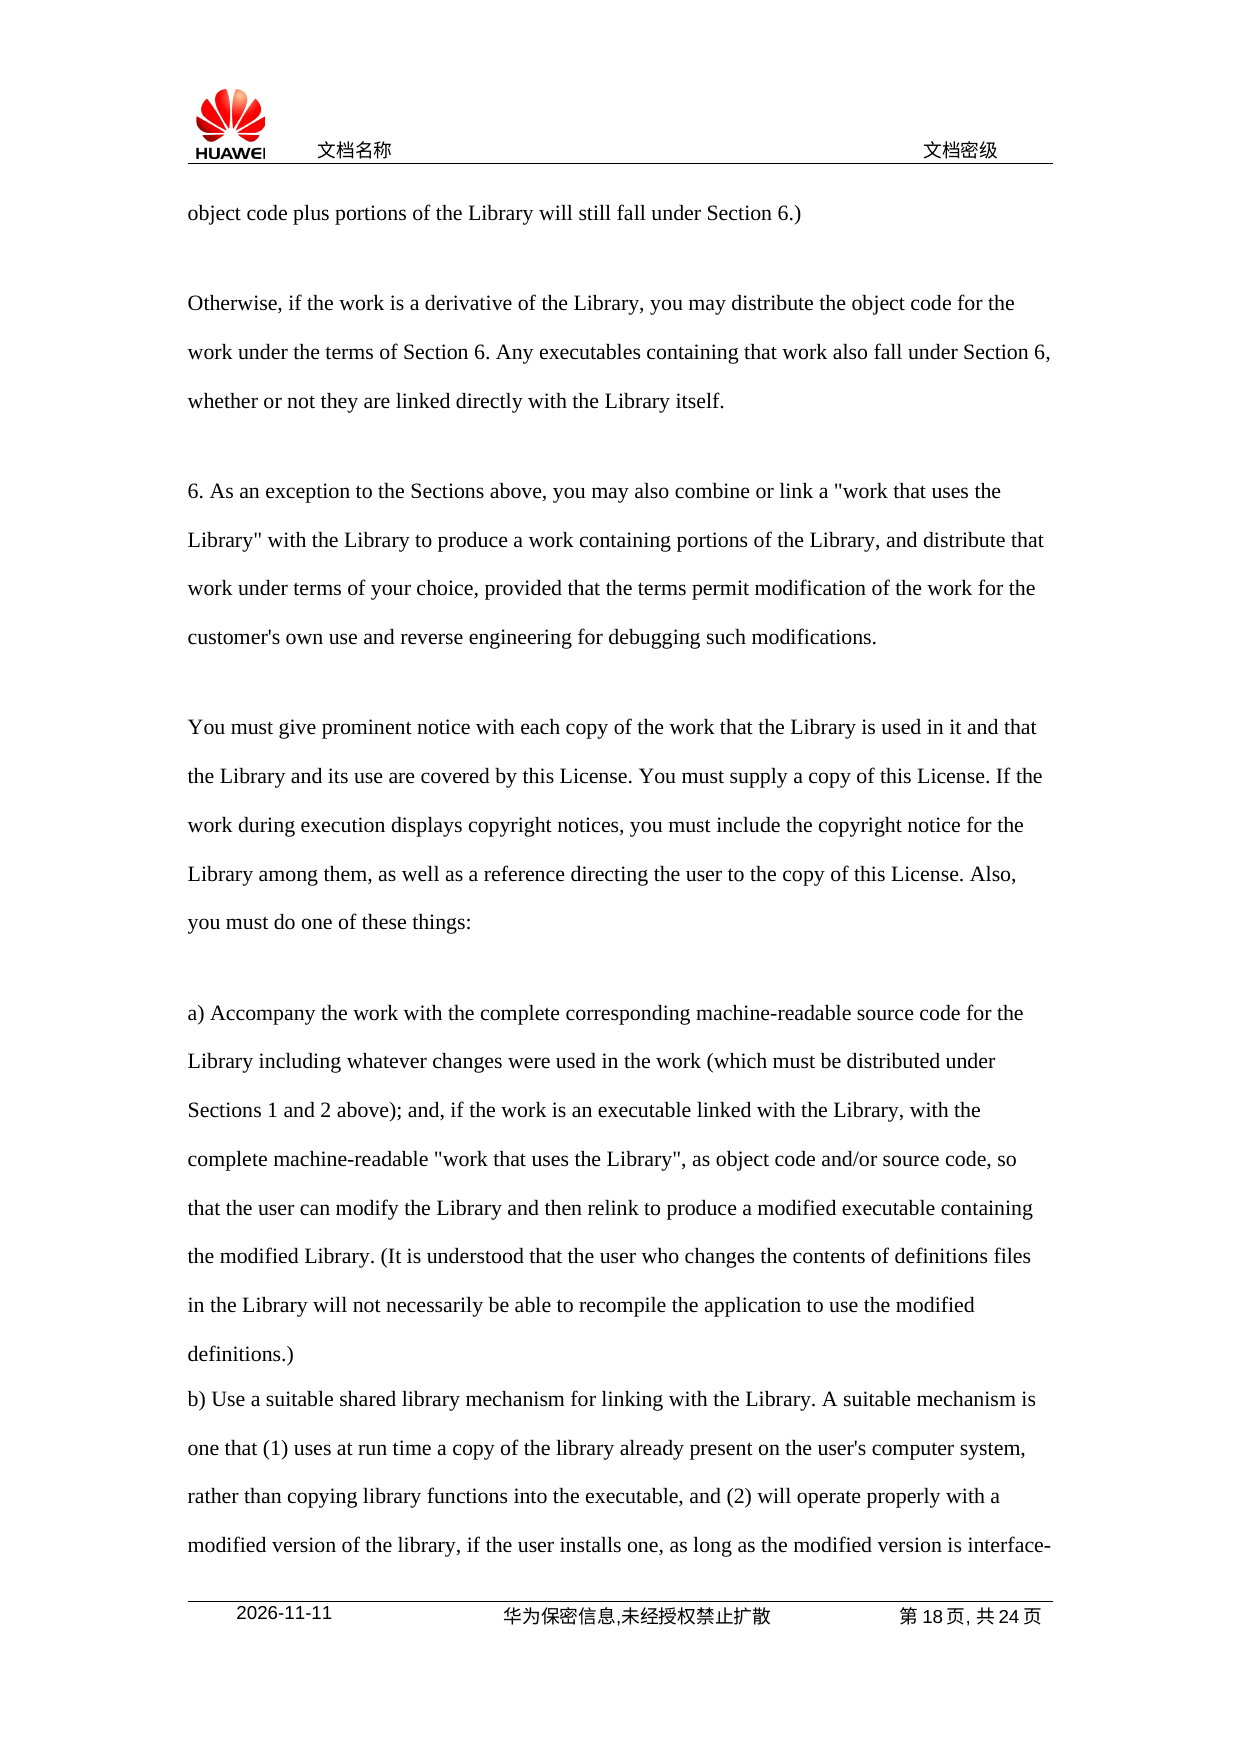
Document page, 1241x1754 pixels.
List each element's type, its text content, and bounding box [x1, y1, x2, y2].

text You must give prominent notice with each copy of the work that the Library is used in it and that the Library and its use are covered by this License. You must supply a copy of this License. If the work during execution displays copyright notices, you must include the copyright notice for the Library among them, as well as a reference directing the user to the copy of this License. Also, you must do one of these things: [187, 711, 1053, 938]
text Otherwise, if the work is a derivative of the Library, you may distribute the object code for the work under the terms of Section 6. Any executables containing that work also fall under Section 6, whether or not they are linked directly with the Library itself. [187, 286, 1053, 416]
text a) Accompany the work with the complete corresponding machine-readable source code for the Library including whatever changes were used in the work (which must be distributed under Sections 1 and 2 above); and, if the work is an executable linked with the Library, with the complete machine-readable "work that uses the Library", as object code and/or source code, so that the user can modify the Library and then relink to produce a modified executable containing the modified Library. (It is understood that the user who changes the contents of definitions files in the Library will not necessarily be able to recompile the application to use the modified definitions.) [187, 996, 1053, 1369]
text 6. As an exception to the Sections above, you may also combine or link a "work that uses the Library" with the Library to produce a work containing portions of the Library, and distribute that work under terms of your choice, provided that the terms permit modification of the work for the customer's own use and reverse engineering for debugging such modifications. [187, 474, 1053, 653]
picture [196, 89, 265, 159]
